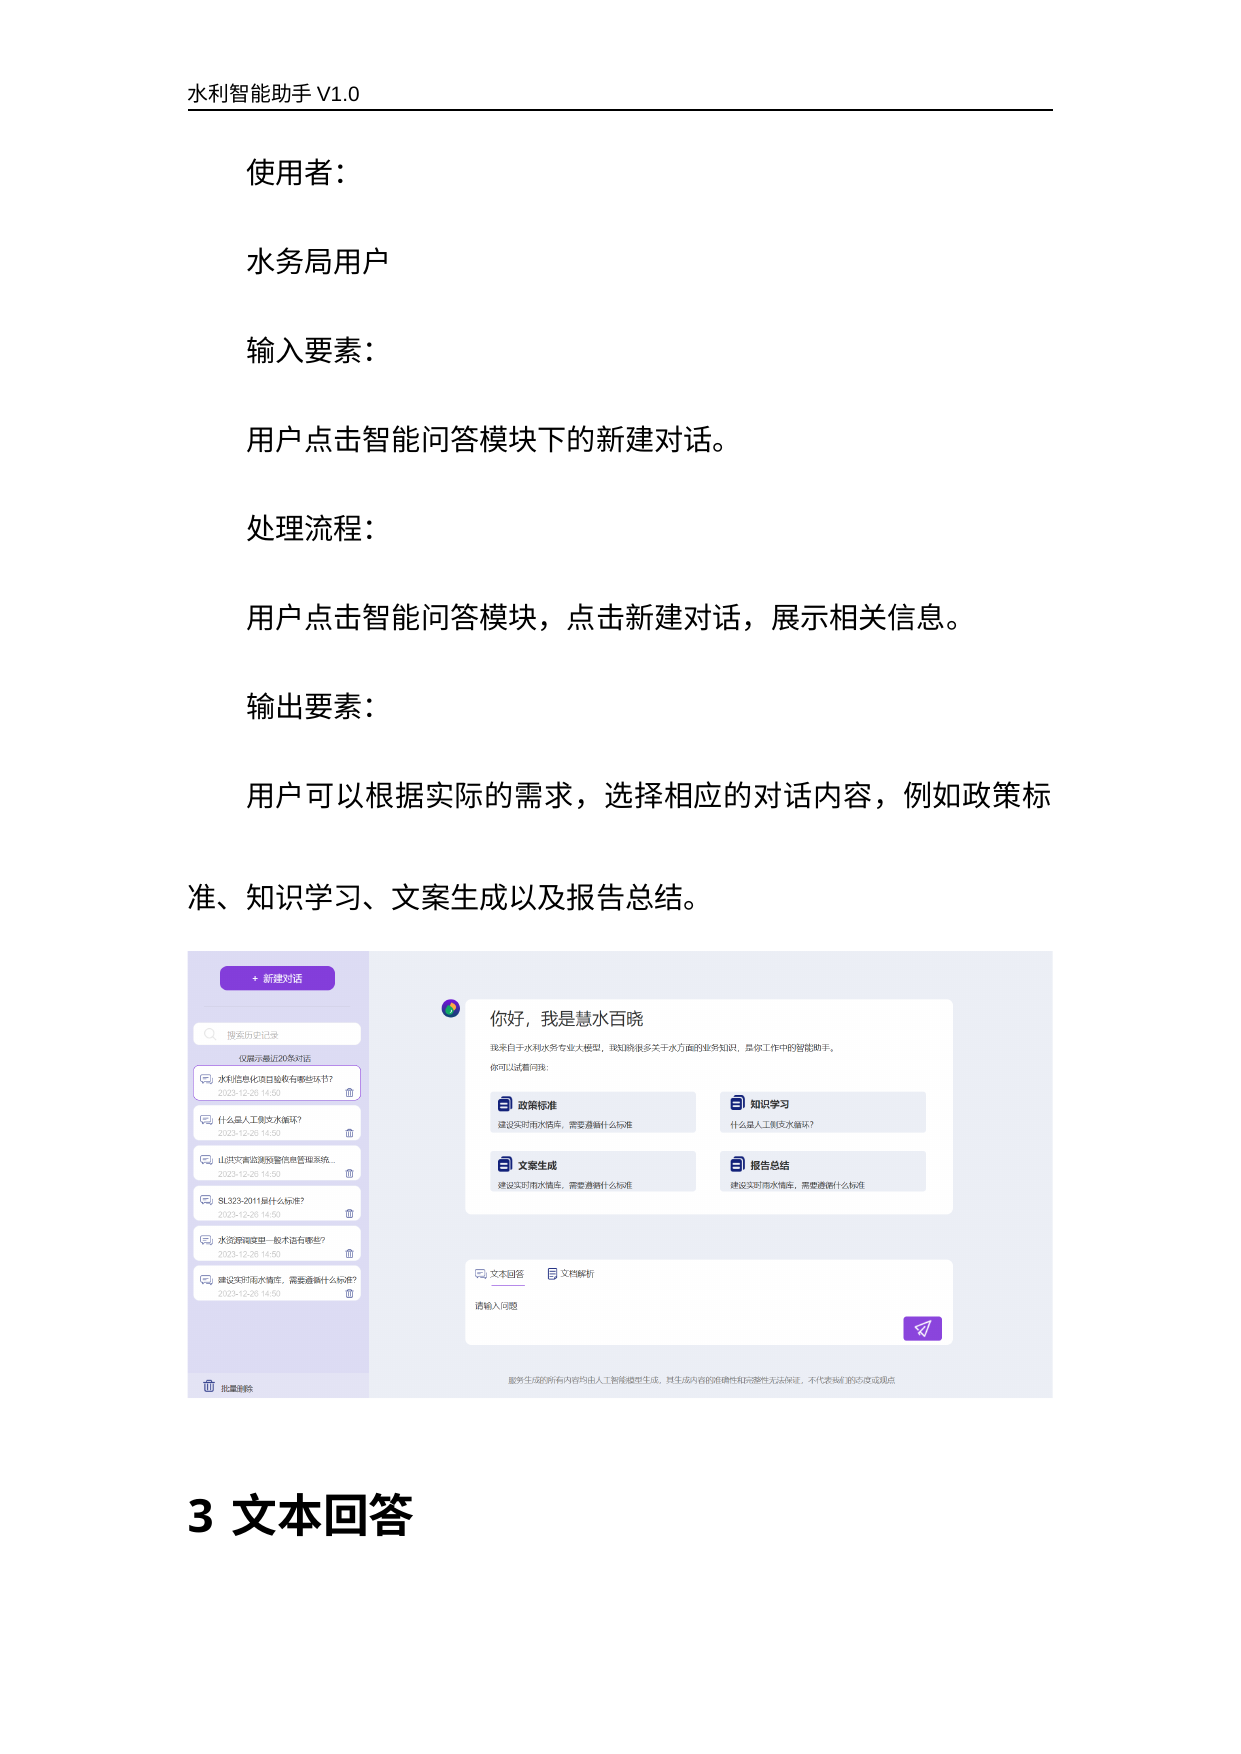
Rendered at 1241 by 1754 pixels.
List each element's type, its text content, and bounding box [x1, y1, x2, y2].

text 处理流程： [187, 493, 1053, 561]
text 输出要素： [187, 671, 1053, 739]
text 输入要素： [187, 315, 1053, 383]
text 用户点击智能问答模块下的新建对话。 [187, 404, 1053, 472]
picture [187, 951, 1053, 1399]
subtitle 文本回答 [187, 1479, 1053, 1547]
text 用户点击智能问答模块，点击新建对话，展示相关信息。 [187, 582, 1053, 650]
text 水务局用户 [187, 226, 1053, 294]
text 使用者： [187, 137, 1053, 204]
text 用户可以根据实际的需求，选择相应的对话内容，例如政策标准、知识学习、文案生成以及报告总结。 [187, 760, 1053, 930]
